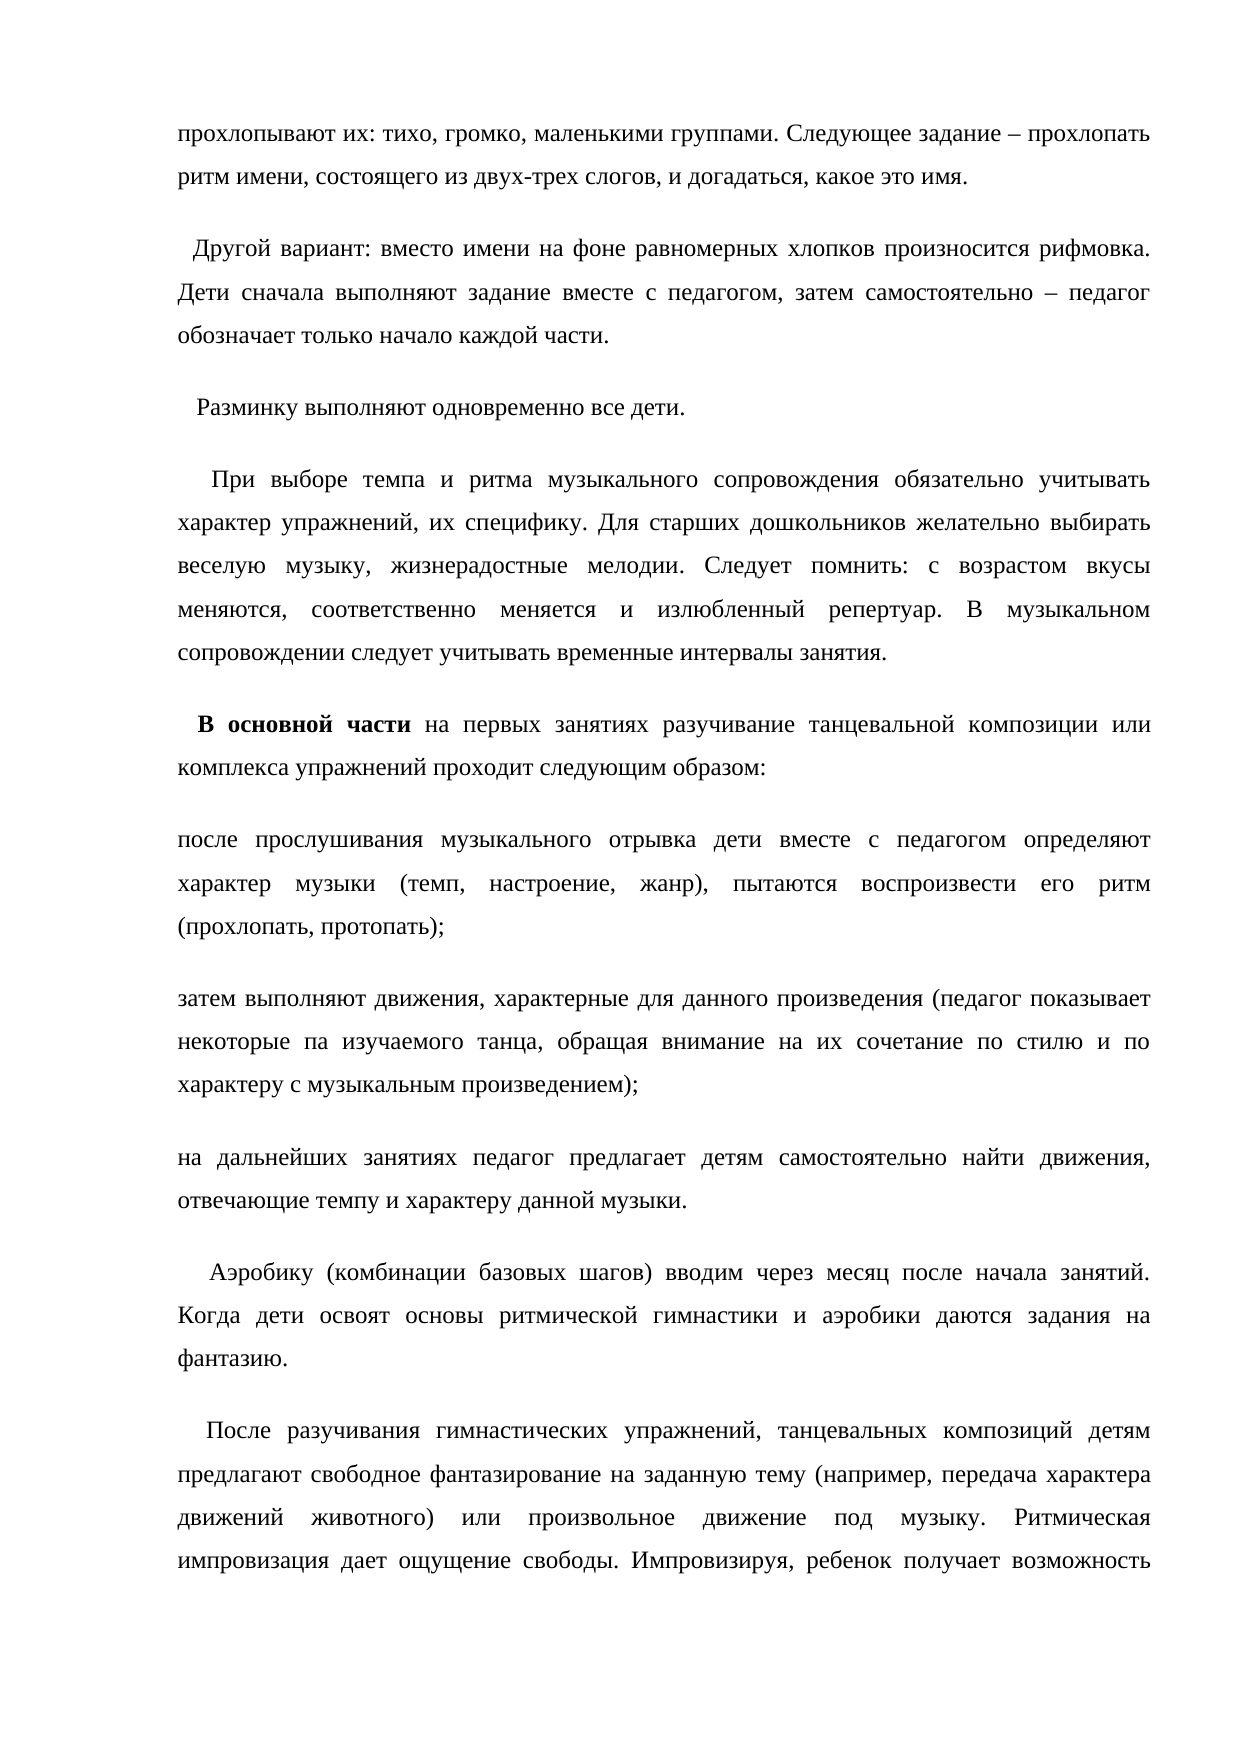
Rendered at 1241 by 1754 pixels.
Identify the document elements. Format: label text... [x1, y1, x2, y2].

text В основной части на первых занятиях разучивание танцевальной композиции или комплекса упражнений проходит следующим образом: [177, 709, 1152, 781]
text Разминку выполняют одновременно все дети. [177, 392, 1152, 421]
text на дальнейших занятиях педагог предлагает детям самостоятельно найти движения, отвечающие темпу и характеру данной музыки. [177, 1142, 1152, 1213]
text При выборе темпа и ритма музыкального сопровождения обязательно учитывать характер упражнений, их специфику. Для старших дошкольников желательно выбирать веселую музыку, жизнерадостные мелодии. Следует помнить: с возрастом вкусы меняются, соответственно меняется и излюбленный репертуар. В музыкальном сопровождении следует учитывать временные интервалы занятия. [177, 464, 1152, 666]
text после прослушивания музыкального отрывка дети вместе с педагогом определяют характер музыки (темп, настроение, жанр), пытаются воспроизвести его ритм (прохлопать, протопать); [177, 824, 1152, 939]
text Другой вариант: вместо имени на фоне равномерных хлопков произносится рифмовка. Дети сначала выполняют задание вместе с педагогом, затем самостоятельно – педагог обозначает только начало каждой части. [177, 233, 1152, 348]
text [177, 1416, 1152, 1574]
text затем выполняют движения, характерные для данного произведения (педагог показывает некоторые па изучаемого танца, обращая внимание на их сочетание по стилю и по характеру с музыкальным произведением); [177, 983, 1152, 1098]
text Аэробику (комбинации базовых шагов) вводим через месяц после начала занятий. Когда дети освоят основы ритмической гимнастики и аэробики даются задания на фантазию. [177, 1257, 1152, 1372]
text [177, 118, 1152, 190]
